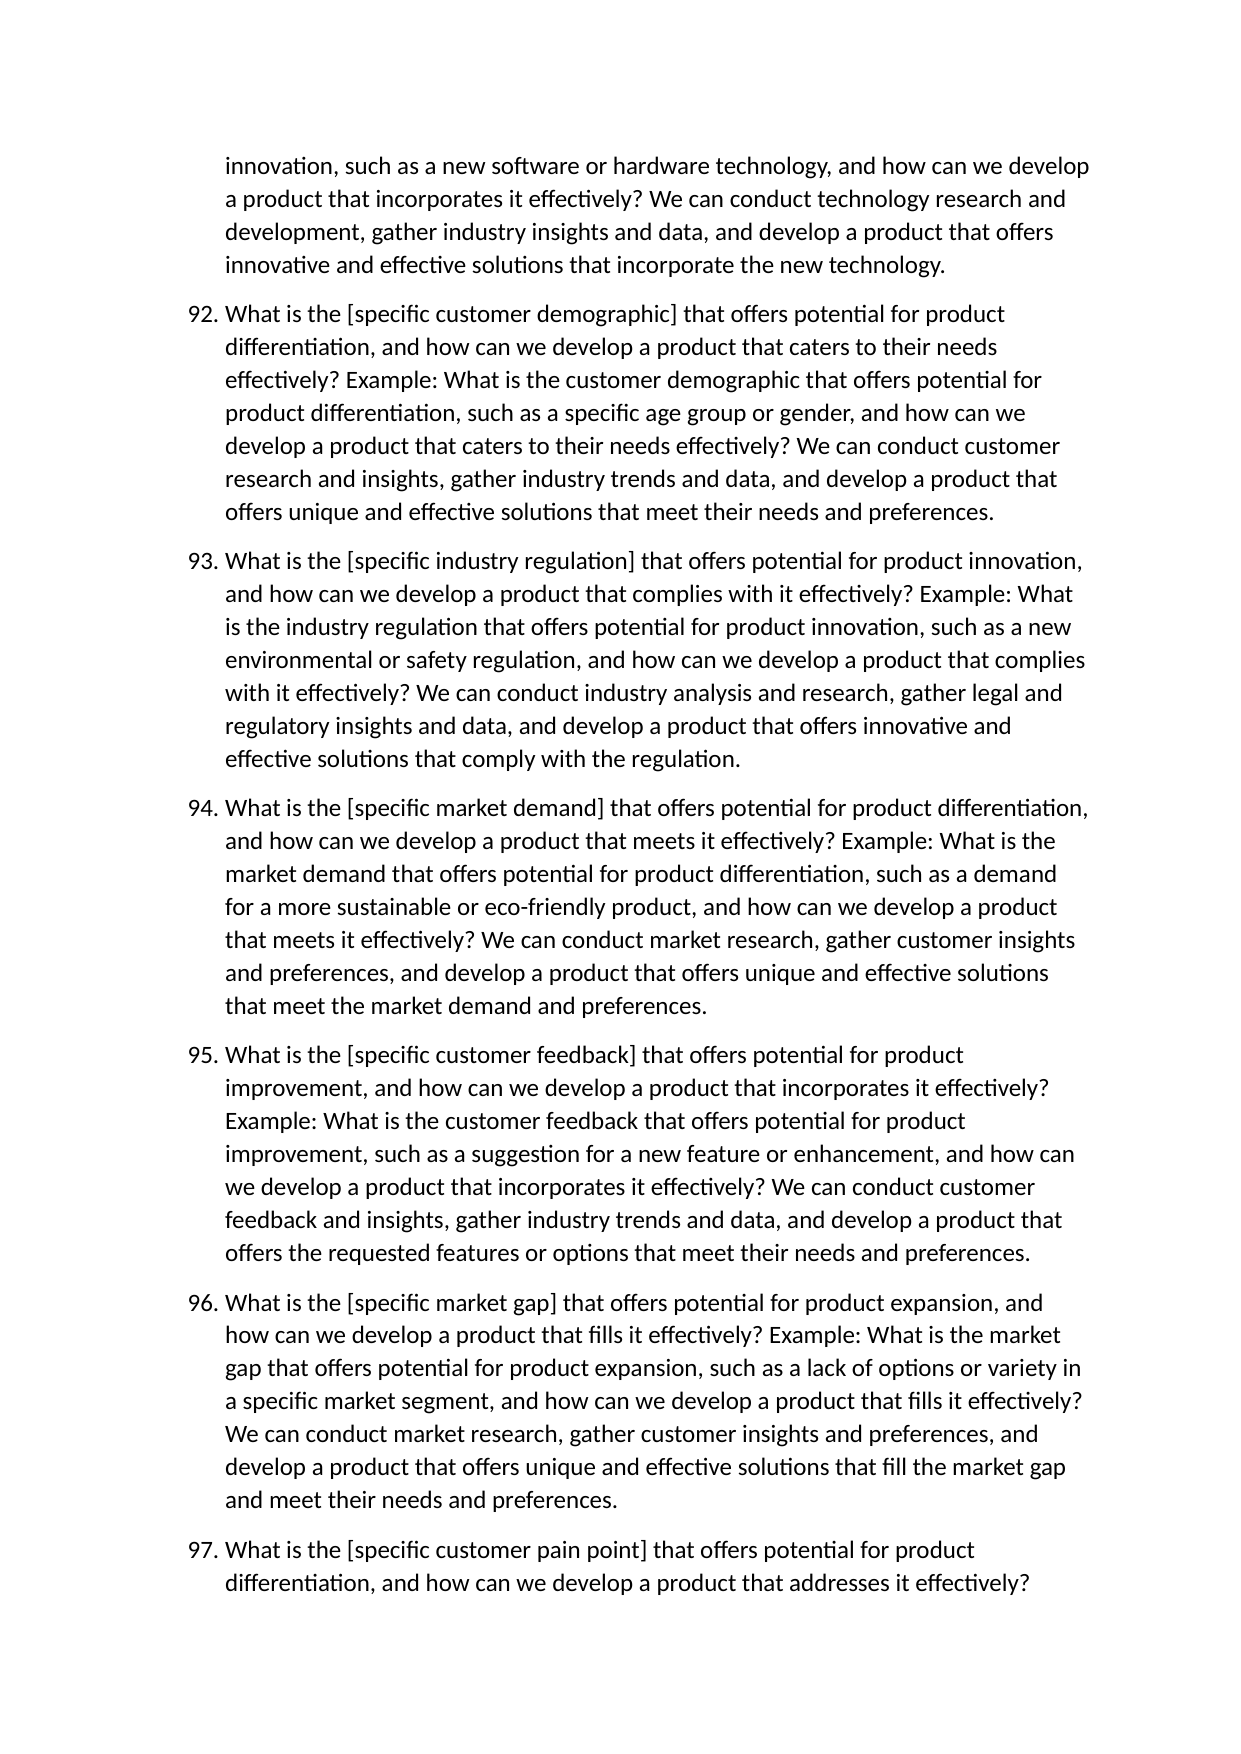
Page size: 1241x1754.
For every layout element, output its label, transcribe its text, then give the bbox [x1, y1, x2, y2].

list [187, 150, 1090, 279]
list What is the [specific market gap] that offers potential for product expansion, and how can we develop a product that fills it effectively? Example: What is the market gap that offers potential for product expansion, such as a lack of options or variety in a specific market segment, and how can we develop a product that fills it effectively? We can conduct market research, gather customer insights and preferences, and develop a product that offers unique and effective solutions that fill the market gap and meet their needs and preferences. [187, 1287, 1090, 1515]
list What is the [specific customer feedback] that offers potential for product improvement, and how can we develop a product that incorporates it effectively? Example: What is the customer feedback that offers potential for product improvement, such as a suggestion for a new feature or enhancement, and how can we develop a product that incorporates it effectively? We can conduct customer feedback and insights, gather industry trends and data, and develop a product that offers the requested features or options that meet their needs and preferences. [187, 1039, 1090, 1268]
list What is the [specific industry regulation] that offers potential for product innovation, and how can we develop a product that complies with it effectively? Example: What is the industry regulation that offers potential for product innovation, such as a new environmental or safety regulation, and how can we develop a product that complies with it effectively? We can conduct industry analysis and research, gather legal and regulatory insights and data, and develop a product that offers innovative and effective solutions that comply with the regulation. [187, 545, 1090, 773]
list What is the [specific customer demographic] that offers potential for product differentiation, and how can we develop a product that caters to their needs effectively? Example: What is the customer demographic that offers potential for product differentiation, such as a specific age group or gender, and how can we develop a product that caters to their needs effectively? We can conduct customer research and insights, gather industry trends and data, and develop a product that offers unique and effective solutions that meet their needs and preferences. [187, 298, 1090, 526]
list What is the [specific market demand] that offers potential for product differentiation, and how can we develop a product that meets it effectively? Example: What is the market demand that offers potential for product differentiation, such as a demand for a more sustainable or eco-friendly product, and how can we develop a product that meets it effectively? We can conduct market research, gather customer insights and preferences, and develop a product that offers unique and effective solutions that meet the market demand and preferences. [187, 792, 1090, 1021]
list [187, 1534, 1090, 1597]
